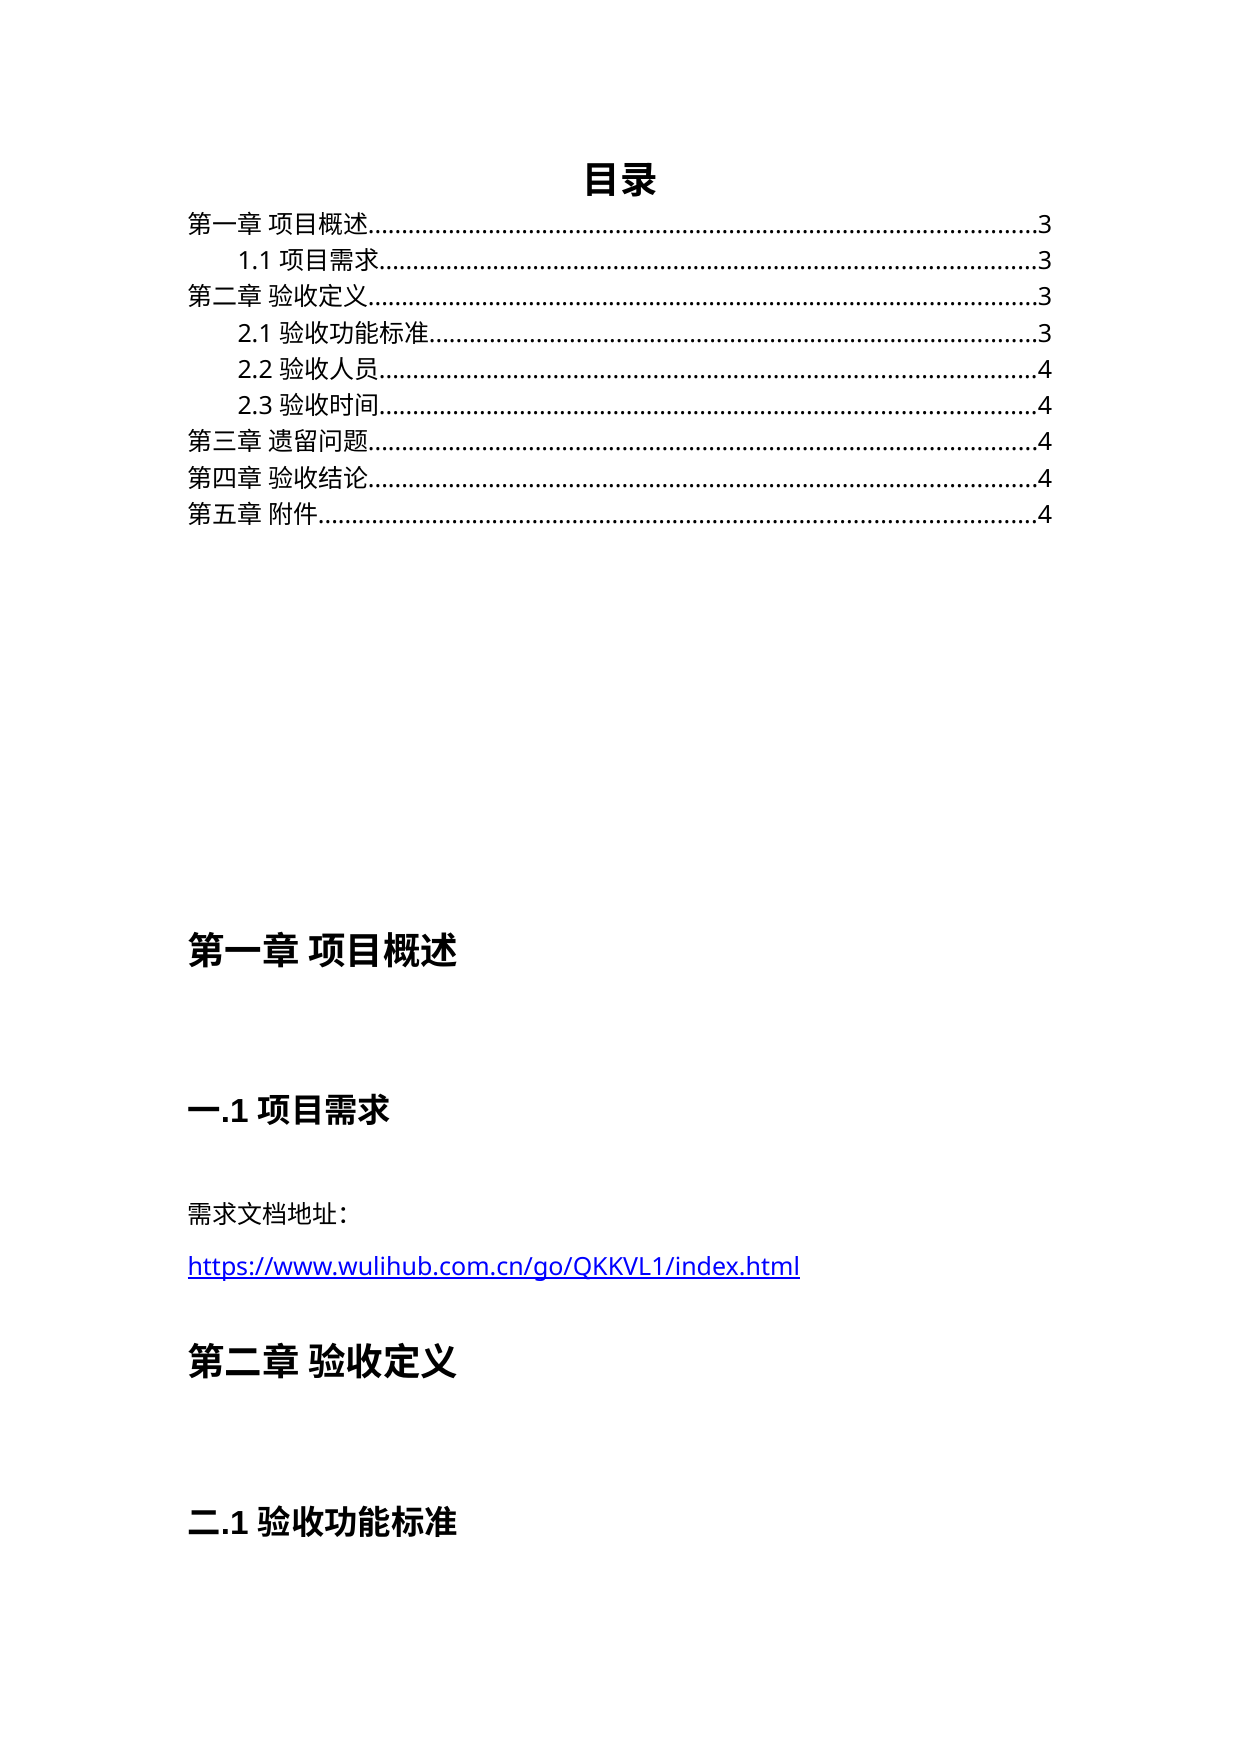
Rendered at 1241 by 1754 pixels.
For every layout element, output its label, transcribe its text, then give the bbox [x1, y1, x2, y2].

text 第五章 附件 4 [187, 494, 1053, 531]
subtitle 验收定义 [187, 1332, 1053, 1386]
text https://www.wulihub.com.cn/go/QKKVL1/index.html [187, 1249, 1053, 1283]
text 第三章 遗留问题 4 [187, 422, 1053, 458]
text 第一章 项目概述 3 [187, 204, 1053, 241]
text 第四章 验收结论 4 [187, 458, 1053, 494]
text 需求文档地址： [187, 1194, 1053, 1231]
text 2.3 验收时间 4 [237, 386, 1053, 422]
subtitle 项目需求 [187, 1084, 1053, 1132]
subtitle 项目概述 [187, 921, 1053, 975]
text 1.1 项目需求 3 [237, 241, 1053, 277]
subtitle 验收功能标准 [187, 1495, 1053, 1544]
text 2.2 验收人员 4 [237, 349, 1053, 386]
text 第二章 验收定义 3 [187, 277, 1053, 313]
text 2.1 验收功能标准 3 [237, 313, 1053, 349]
text 目录 [187, 150, 1053, 204]
